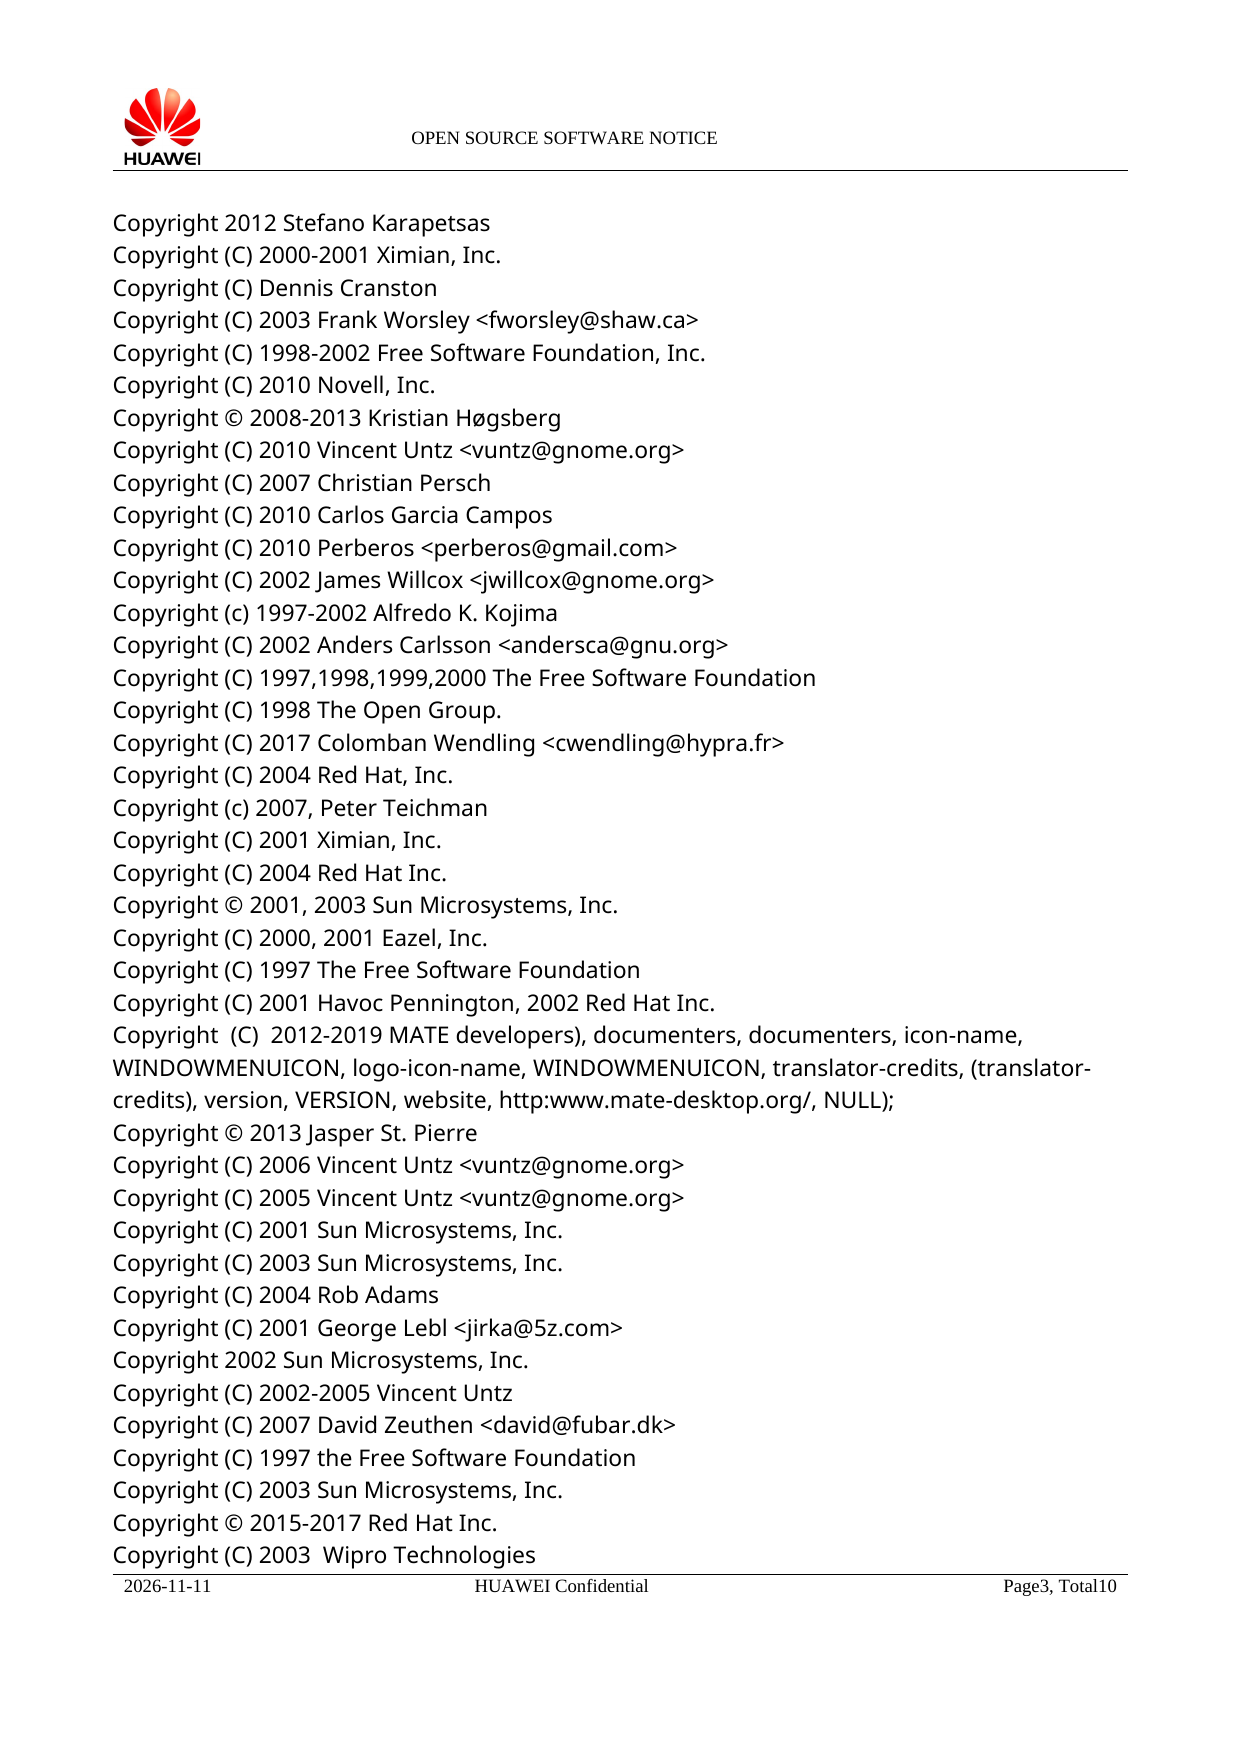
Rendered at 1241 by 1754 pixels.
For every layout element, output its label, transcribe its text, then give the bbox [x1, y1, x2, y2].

picture [124, 88, 201, 165]
